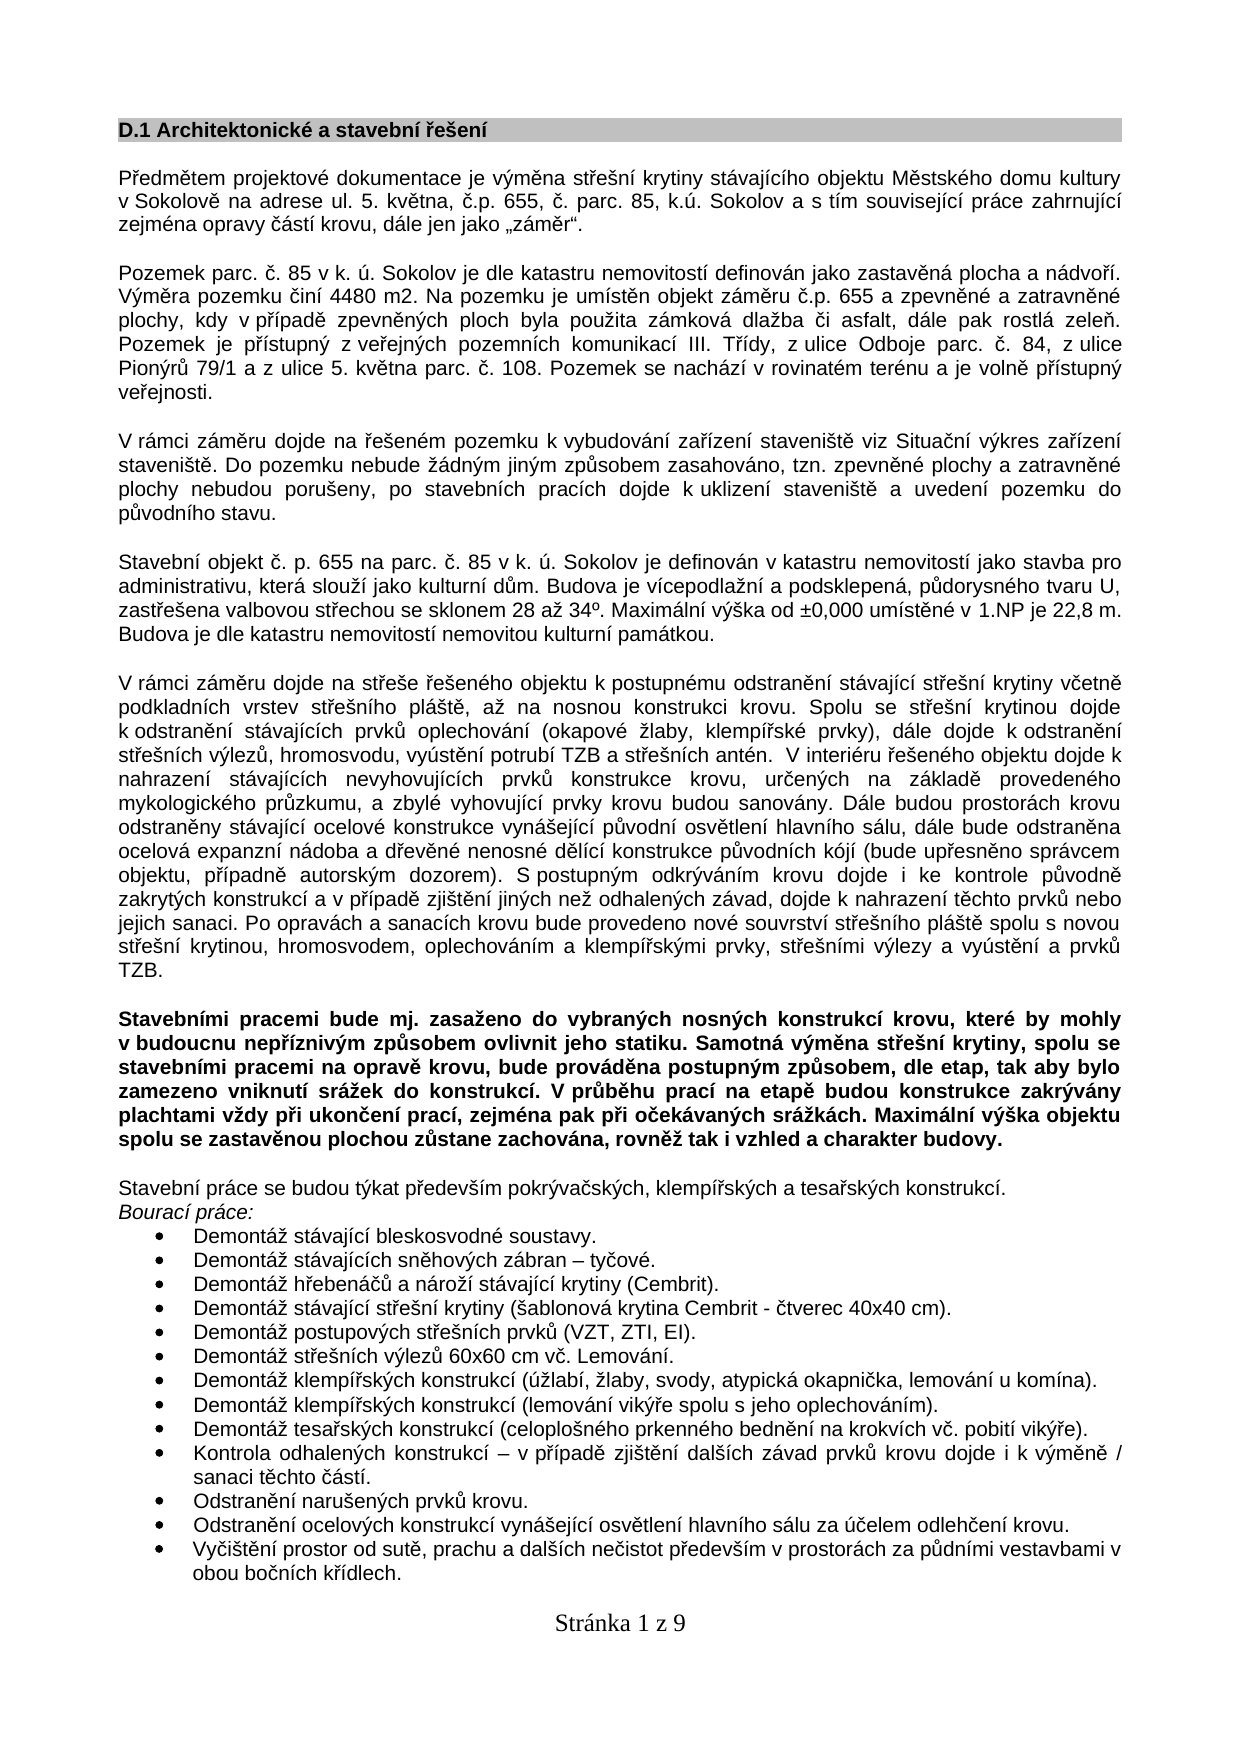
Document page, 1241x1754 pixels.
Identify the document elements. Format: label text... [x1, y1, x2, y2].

text Stavební objekt č. p. 655 na parc. č. 85 v k. ú. Sokolov je definován v katastru nemovitostí jako stavba pro administrativu, která slouží jako kulturní dům. Budova je vícepodlažní a podsklepená, půdorysného tvaru U, zastřešena valbovou střechou se sklonem 28 až 34º. Maximální výška od ±0,000 umístěné v 1.NP je 22,8 m. Budova je dle katastru nemovitostí nemovitou kulturní památkou. [118, 550, 1122, 646]
list Demontáž stávajících sněhových zábran – tyčové. [156, 1248, 1122, 1272]
list Demontáž hřebenáčů a nároží stávající krytiny (Cembrit). [156, 1272, 1122, 1296]
text Stavební práce se budou týkat především pokrývačských, klempířských a tesařských konstrukcí. [118, 1176, 1122, 1200]
list Kontrola odhalených konstrukcí – v případě zjištění dalších závad prvků krovu dojde i k výměně / sanaci těchto částí. [156, 1441, 1122, 1488]
list Demontáž střešních výlezů 60x60 cm vč. Lemování. [156, 1344, 1122, 1368]
list Demontáž klempířských konstrukcí (lemování vikýře spolu s jeho oplechováním). [156, 1392, 1122, 1416]
text D.1 Architektonické a stavební řešení [118, 118, 1122, 142]
text V rámci záměru dojde na řešeném pozemku k vybudování zařízení staveniště viz Situační výkres zařízení staveniště. Do pozemku nebude žádným jiným způsobem zasahováno, tzn. zpevněné plochy a zatravněné plochy nebudou porušeny, po stavebních pracích dojde k uklizení staveniště a uvedení pozemku do původního stavu. [118, 429, 1122, 525]
list Demontáž postupových střešních prvků (VZT, ZTI, EI). [156, 1320, 1122, 1344]
list Vyčištění prostor od sutě, prachu a dalších nečistot především v prostorách za půdními vestavbami v obou bočních křídlech. [155, 1537, 1122, 1585]
text Stavebními pracemi bude mj. zasaženo do vybraných nosných konstrukcí krovu, které by mohly v budoucnu nepříznivým způsobem ovlivnit jeho statiku. Samotná výměna střešní krytiny, spolu se stavebními pracemi na opravě krovu, bude prováděna postupným způsobem, dle etap, tak aby bylo zamezeno vniknutí srážek do konstrukcí. V průběhu prací na etapě budou konstrukce zakrývány plachtami vždy při ukončení prací, zejména pak při očekávaných srážkách. Maximální výška objektu spolu se zastavěnou plochou zůstane zachována, rovněž tak i vzhled a charakter budovy. [118, 1007, 1122, 1151]
list Odstranění narušených prvků krovu. [156, 1488, 1122, 1513]
list Demontáž stávající střešní krytiny (šablonová krytina Cembrit - čtverec 40x40 cm). [156, 1296, 1122, 1320]
text Bourací práce: [118, 1200, 1122, 1224]
text Předmětem projektové dokumentace je výměna střešní krytiny stávajícího objektu Městského domu kultury v Sokolově na adrese ul. 5. května, č.p. 655, č. parc. 85, k.ú. Sokolov a s tím související práce zahrnující zejména opravy částí krovu, dále jen jako „záměr“. [118, 167, 1122, 235]
text Pozemek parc. č. 85 v k. ú. Sokolov je dle katastru nemovitostí definován jako zastavěná plocha a nádvoří. Výměra pozemku činí 4480 m2. Na pozemku je umístěn objekt záměru č.p. 655 a zpevněné a zatravněné plochy, kdy v případě zpevněných ploch byla použita zámková dlažba či asfalt, dále pak rostlá zeleň. Pozemek je přístupný z veřejných pozemních komunikací III. Třídy, z ulice Odboje parc. č. 84, z ulice Pionýrů 79/1 a z ulice 5. května parc. č. 108. Pozemek se nachází v rovinatém terénu a je volně přístupný veřejnosti. [118, 260, 1122, 404]
text V rámci záměru dojde na střeše řešeného objektu k postupnému odstranění stávající střešní krytiny včetně podkladních vrstev střešního pláště, až na nosnou konstrukci krovu. Spolu se střešní krytinou dojde k odstranění stávajících prvků oplechování (okapové žlaby, klempířské prvky), dále dojde k odstranění střešních výlezů, hromosvodu, vyústění potrubí TZB a střešních antén. V interiéru řešeného objektu dojde k nahrazení stávajících nevyhovujících prvků konstrukce krovu, určených na základě provedeného mykologického průzkumu, a zbylé vyhovující prvky krovu budou sanovány. Dále budou prostorách krovu odstraněny stávající ocelové konstrukce vynášející původní osvětlení hlavního sálu, dále bude odstraněna ocelová expanzní nádoba a dřevěné nenosné dělící konstrukce původních kójí (bude upřesněno správcem objektu, případně autorským dozorem). S postupným odkrýváním krovu dojde i ke kontrole původně zakrytých konstrukcí a v případě zjištění jiných než odhalených závad, dojde k nahrazení těchto prvků nebo jejich sanaci. Po opravách a sanacích krovu bude provedeno nové souvrství střešního pláště spolu s novou střešní krytinou, hromosvodem, oplechováním a klempířskými prvky, střešními výlezy a vyústění a prvků TZB. [118, 671, 1122, 982]
list Odstranění ocelových konstrukcí vynášející osvětlení hlavního sálu za účelem odlehčení krovu. [156, 1513, 1122, 1537]
list Demontáž klempířských konstrukcí (úžlabí, žlaby, svody, atypická okapnička, lemování u komína). [156, 1368, 1122, 1392]
list Demontáž stávající bleskosvodné soustavy. [156, 1224, 1122, 1248]
list Demontáž tesařských konstrukcí (celoplošného prkenného bednění na krokvích vč. pobití vikýře). [156, 1416, 1122, 1441]
